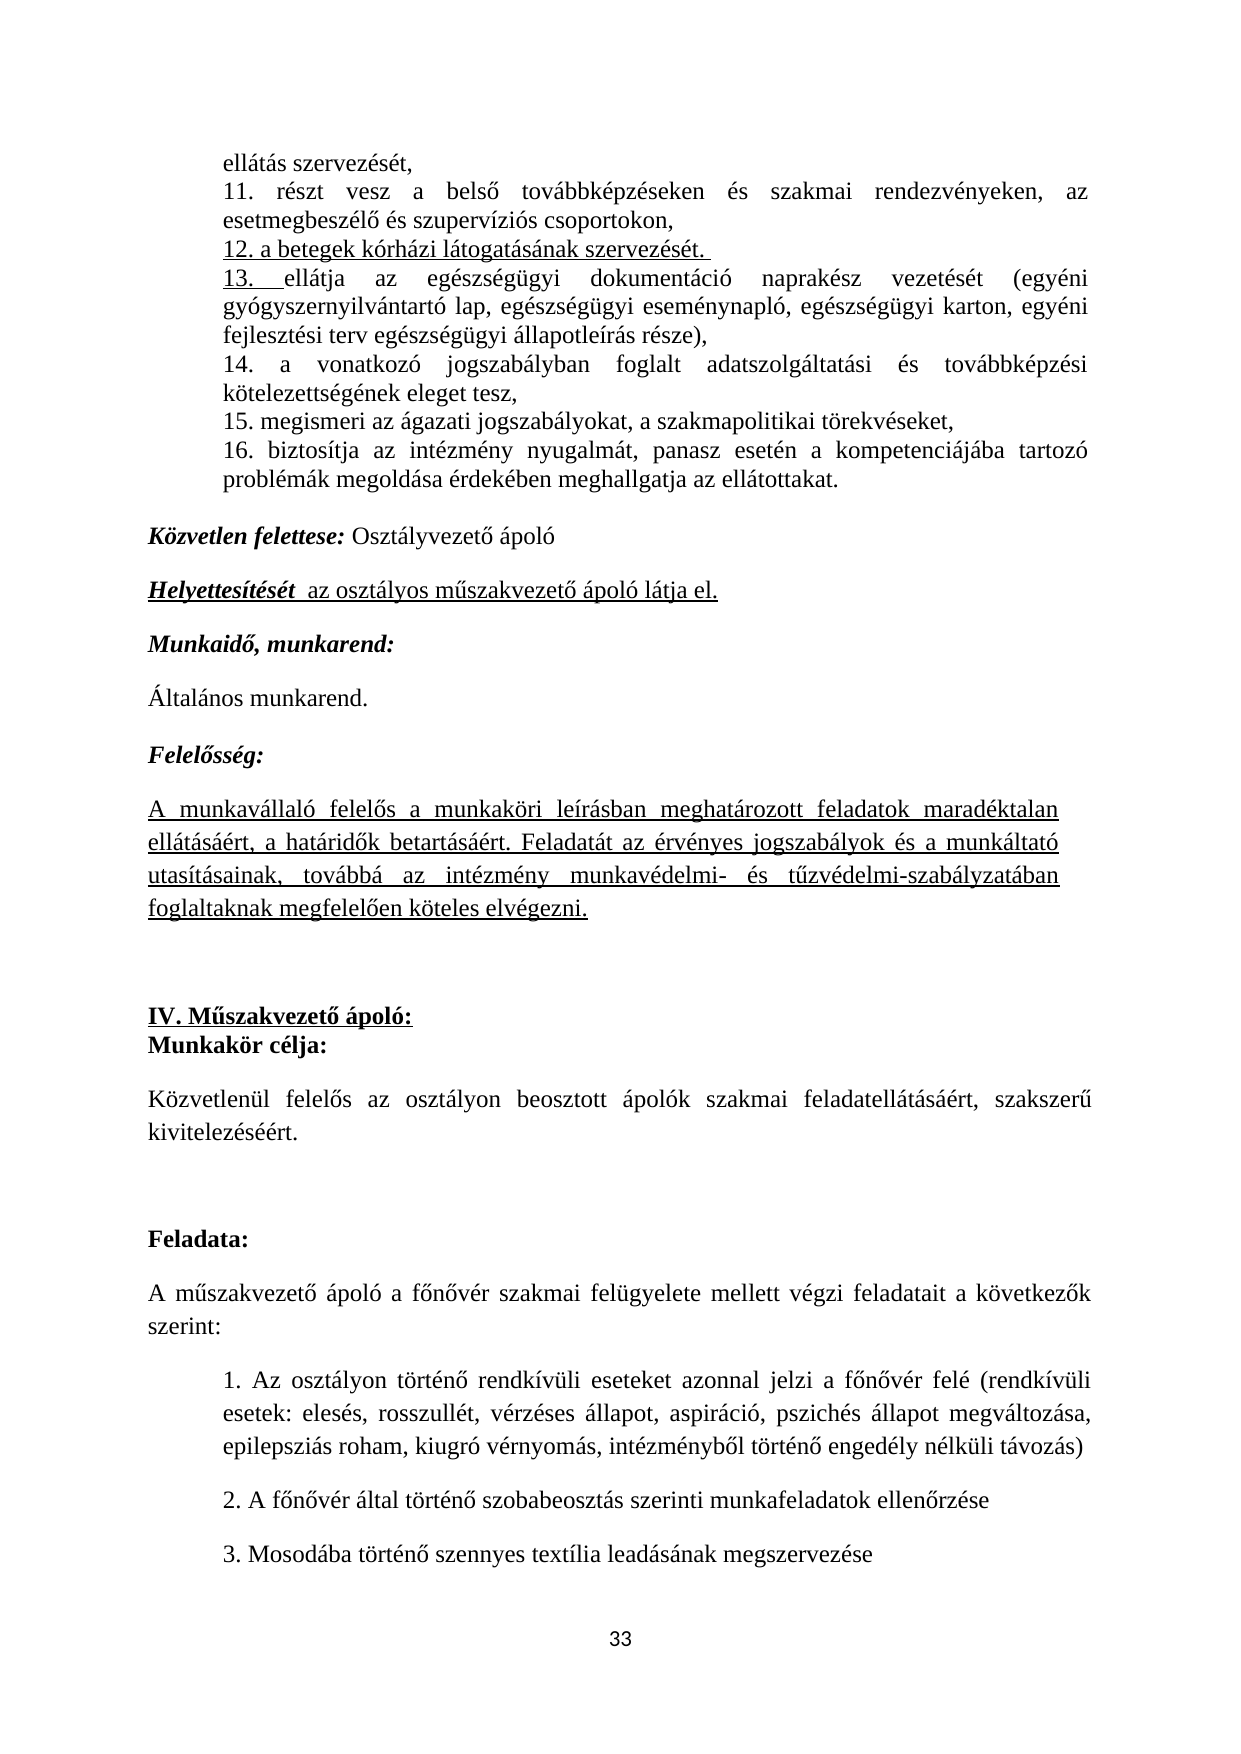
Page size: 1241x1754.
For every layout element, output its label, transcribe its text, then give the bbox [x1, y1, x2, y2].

text 3. Mosodába történő szennyes textília leadásának megszervezése [223, 1539, 1093, 1568]
text 13. ellátja az egészségügyi dokumentáció naprakész vezetését (egyéni gyógyszernyilvántartó lap, egészségügyi eseménynapló, egészségügyi karton, egyéni fejlesztési terv egészségügyi állapotleírás része), [223, 263, 1088, 349]
text Helyettesítését az osztályos műszakvezető ápoló látja el. [148, 575, 1059, 604]
text Felelősség: [148, 740, 1059, 769]
text Közvetlenül felelős az osztályon beosztott ápolók szakmai feladatellátásáért, szakszerű kivitelezéséért. [148, 1084, 1093, 1145]
text Általános munkarend. [148, 683, 1091, 712]
text A munkavállaló felelős a munkaköri leírásban meghatározott feladatok maradéktalan ellátásáért, a határidők betartásáért. Feladatát az érvényes jogszabályok és a munkáltató utasításainak, továbbá az intézmény munkavédelmi- és tűzvédelmi-szabályzatában foglaltaknak megfelelően köteles elvégezni. [148, 821, 1059, 852]
text IV. Műszakvezető ápoló: [148, 1001, 1091, 1030]
text 11. részt vesz a belső továbbképzéseken és szakmai rendezvényeken, az esetmegbeszélő és szupervíziós csoportokon, [223, 176, 1088, 234]
text főnővér által történő szobabeosztás szerinti munkafeladatok ellenőrzése [223, 1485, 1093, 1514]
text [223, 148, 1088, 176]
text Feladata: [148, 1224, 1093, 1253]
text betegek kórházi látogatásának szervezését. [223, 234, 1088, 263]
text 1. Az osztályon történő rendkívüli eseteket azonnal jelzi a főnővér felé (rendkívüli esetek: elesés, rosszullét, vérzéses állapot, aspiráció, pszichés állapot megváltozása, epilepsziás roham, kiugró vérnyomás, intézményből történő engedély nélküli távozás) [223, 1365, 1093, 1460]
text A műszakvezető ápoló a főnővér szakmai felügyelete mellett végzi feladatait a következők szerint: [148, 1278, 1093, 1340]
text A munkavállaló felelős a munkaköri leírásban meghatározott feladatok maradéktalan ellátásáért, a határidők betartásáért. Feladatát az érvényes jogszabályok és a munkáltató utasításainak, továbbá az intézmény munkavédelmi- és tűzvédelmi-szabályzatában foglaltaknak megfelelően köteles elvégezni. [148, 794, 1059, 819]
text vonatkozó jogszabályban foglalt adatszolgáltatási és továbbképzési kötelezettségének eleget tesz, [223, 349, 1088, 406]
text A munkavállaló felelős a munkaköri leírásban meghatározott feladatok maradéktalan ellátásáért, a határidők betartásáért. Feladatát az érvényes jogszabályok és a munkáltató utasításainak, továbbá az intézmény munkavédelmi- és tűzvédelmi-szabályzatában foglaltaknak megfelelően köteles elvégezni. [148, 887, 1059, 922]
text Munkaidő, munkarend: [148, 629, 1059, 658]
text 15. megismeri az ágazati jogszabályokat, a szakmapolitikai törekvéseket, [223, 406, 1088, 435]
text Közvetlen felettese: Osztályvezető ápoló [148, 521, 1059, 550]
text A munkavállaló felelős a munkaköri leírásban meghatározott feladatok maradéktalan ellátásáért, a határidők betartásáért. Feladatát az érvényes jogszabályok és a munkáltató utasításainak, továbbá az intézmény munkavédelmi- és tűzvédelmi-szabályzatában foglaltaknak megfelelően köteles elvégezni. [148, 854, 1059, 885]
text 16. biztosítja az intézmény nyugalmát, panasz esetén a kompetenciájába tartozó problémák megoldása érdekében meghallgatja az ellátottakat. [223, 435, 1088, 493]
text Munkakör célja: [148, 1030, 1093, 1058]
